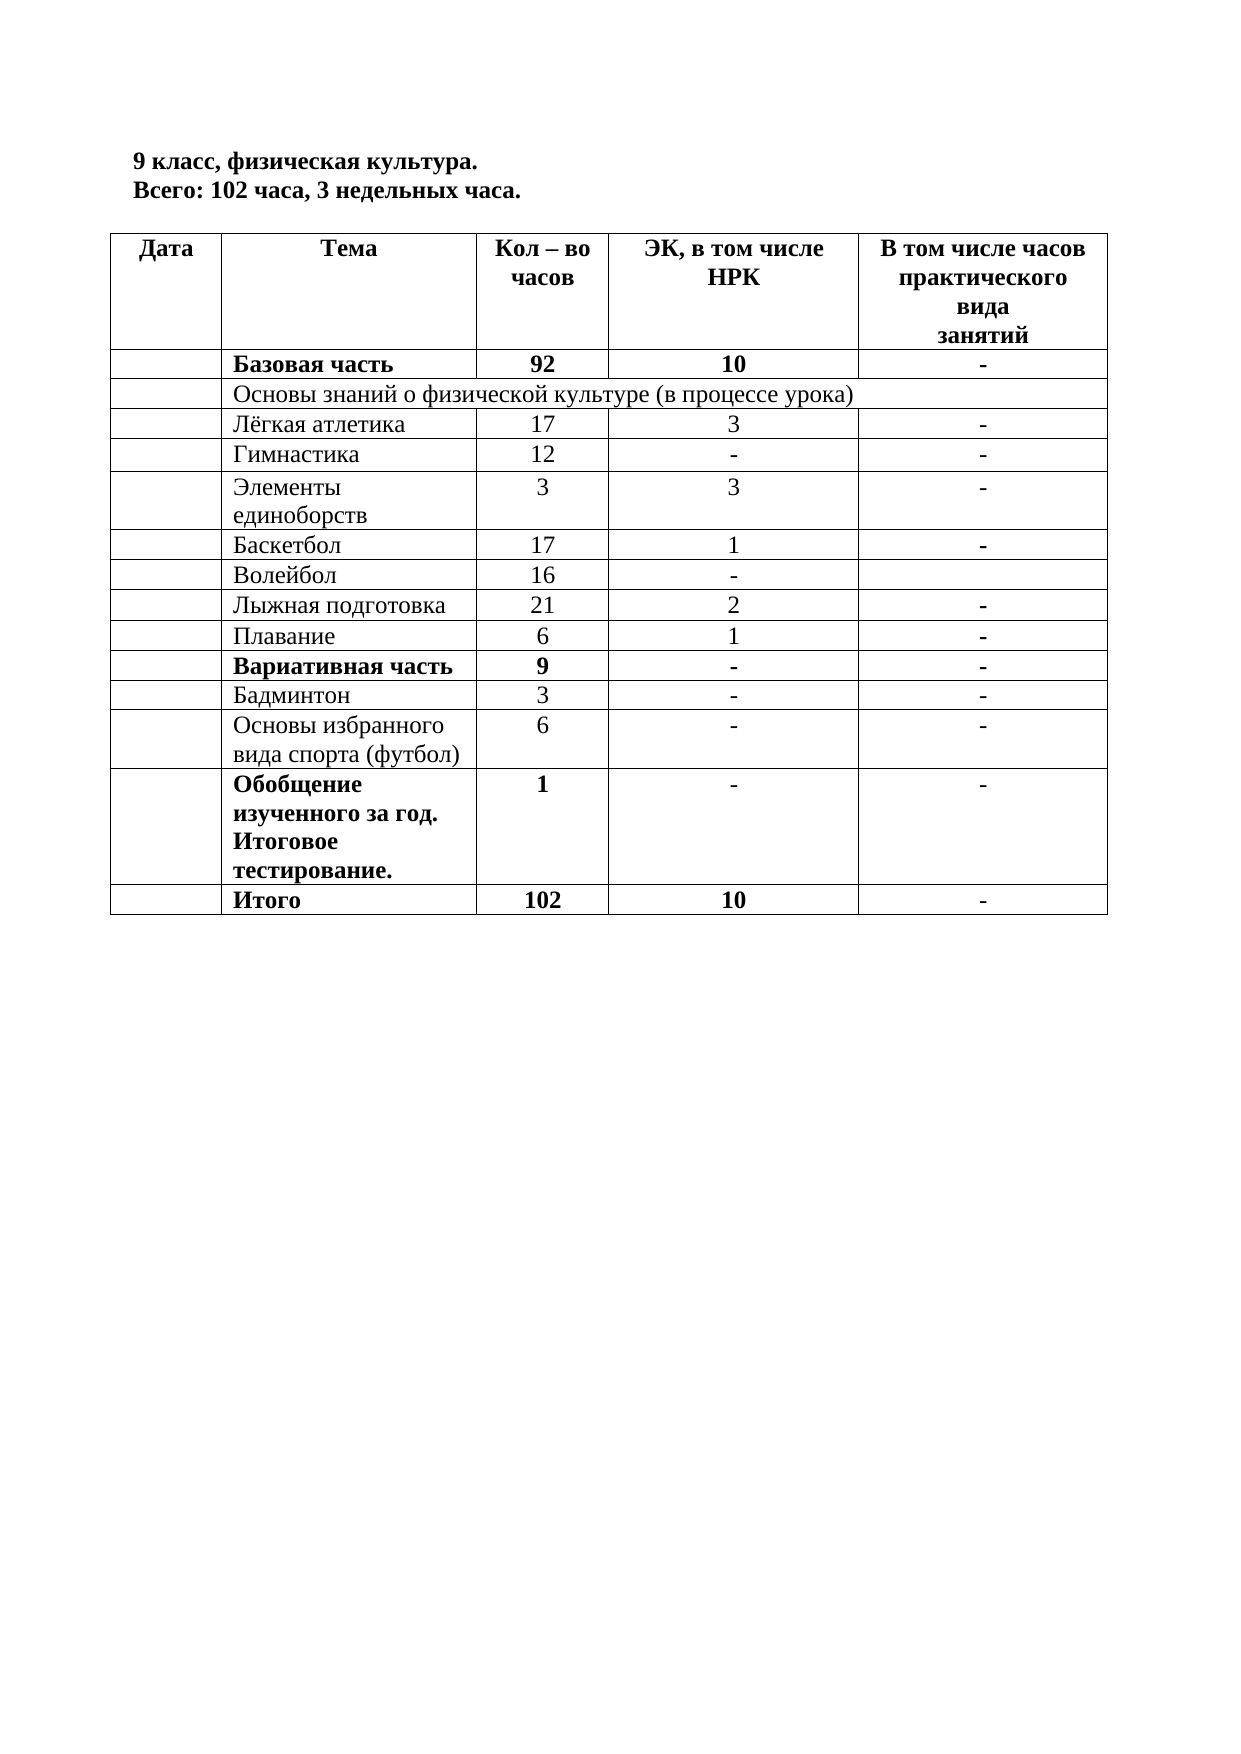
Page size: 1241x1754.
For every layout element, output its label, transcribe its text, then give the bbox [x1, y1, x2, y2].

table_cell - [859, 350, 1107, 378]
table_cell 3 [477, 472, 608, 529]
table_cell - [609, 560, 858, 589]
table_header В том числе часов практического вида занятий [859, 234, 1107, 348]
table_cell - [859, 885, 1107, 914]
table_cell - [859, 710, 1107, 768]
text Всего: 102 часа, 3 недельных часа. [133, 175, 1152, 204]
text 9 класс, физическая культура. [133, 146, 1152, 175]
table_header ЭК, в том числе НРК [609, 234, 858, 348]
table_cell Волейбол [222, 560, 476, 589]
table_cell [111, 350, 221, 378]
table_cell Бадминтон [222, 681, 476, 709]
table_cell - [859, 472, 1107, 529]
table_cell 10 [609, 885, 858, 914]
table_cell 21 [477, 590, 608, 620]
table_cell [111, 439, 221, 471]
table_cell Элементы единоборств [222, 472, 476, 529]
table_cell [111, 590, 221, 620]
table_cell 6 [477, 621, 608, 650]
table_cell - [859, 769, 1107, 884]
table_cell - [859, 651, 1107, 679]
table_cell [111, 885, 221, 914]
table_cell [111, 710, 221, 768]
table_cell - [859, 621, 1107, 650]
table_cell - [859, 439, 1107, 471]
table_cell Основы знаний о физической культуре (в процессе урока) [222, 379, 1107, 408]
table_cell Лыжная подготовка [222, 590, 476, 620]
table_header Тема [222, 234, 476, 348]
table_cell 6 [477, 710, 608, 768]
table_cell 16 [477, 560, 608, 589]
table_cell 10 [609, 350, 858, 378]
table_cell Обобщение изученного за год. Итоговое тестирование. [222, 769, 476, 884]
table_cell Лёгкая атлетика [222, 409, 476, 438]
table_cell [111, 621, 221, 650]
table_cell 12 [477, 439, 608, 471]
table_cell [111, 530, 221, 559]
table_cell 1 [609, 530, 858, 559]
table_cell Вариативная часть [222, 651, 476, 679]
table_cell [111, 769, 221, 884]
table_header Кол – во часов [477, 234, 608, 348]
table_cell 102 [477, 885, 608, 914]
table_cell Гимнастика [222, 439, 476, 471]
table_cell - [609, 681, 858, 709]
table_cell - [609, 769, 858, 884]
table_cell [111, 560, 221, 589]
table_cell 1 [477, 769, 608, 884]
table_cell 3 [609, 472, 858, 529]
table_cell [111, 379, 221, 408]
table_cell 17 [477, 530, 608, 559]
table_cell - [859, 530, 1107, 559]
table_cell Основы избранного вида спорта (футбол) [222, 710, 476, 768]
table_cell 3 [609, 409, 858, 438]
table_cell 3 [477, 681, 608, 709]
table_cell - [609, 651, 858, 679]
table_cell Базовая часть [222, 350, 476, 378]
table_cell [111, 472, 221, 529]
table_header Дата [111, 234, 221, 348]
table_cell - [609, 710, 858, 768]
table_cell 9 [477, 651, 608, 679]
table_cell [111, 409, 221, 438]
table_cell - [859, 681, 1107, 709]
table_cell [859, 560, 1107, 589]
table_cell Баскетбол [222, 530, 476, 559]
table_cell - [859, 409, 1107, 438]
table_cell 2 [609, 590, 858, 620]
table_cell - [609, 439, 858, 471]
table_cell 1 [609, 621, 858, 650]
table_cell 17 [477, 409, 608, 438]
table_cell Итого [222, 885, 476, 914]
table_cell - [859, 590, 1107, 620]
table_cell 92 [477, 350, 608, 378]
table_cell [111, 681, 221, 709]
table_cell [111, 651, 221, 679]
table_cell Плавание [222, 621, 476, 650]
